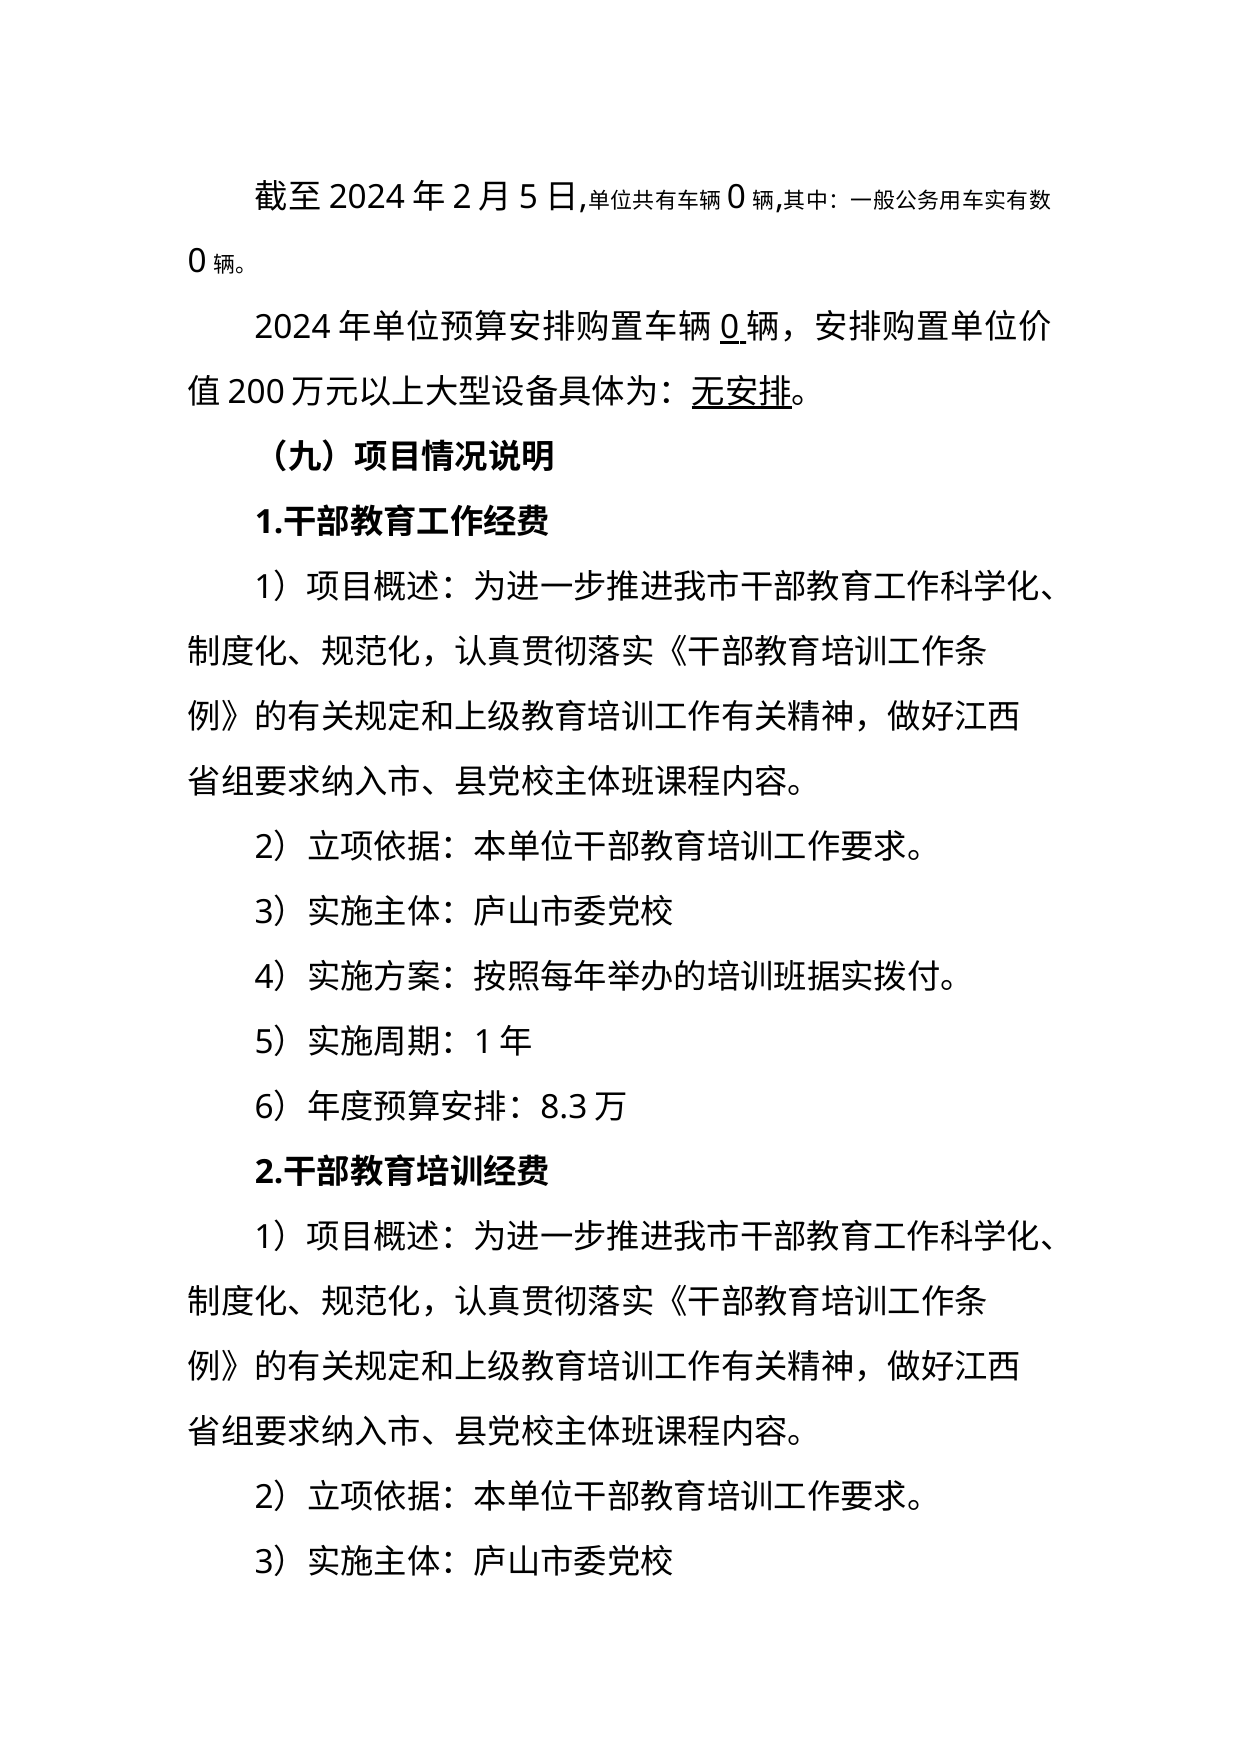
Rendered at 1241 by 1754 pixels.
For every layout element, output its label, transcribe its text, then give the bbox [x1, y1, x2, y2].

text 6）年度预算安排：8.3万 [187, 1072, 1053, 1137]
text 2）立项依据：本单位干部教育培训工作要求。 [187, 1462, 1053, 1527]
text 截至2024年2月5日,单位共有车辆0辆,其中：一般公务用车实有数0辆。 [187, 162, 1053, 292]
text 5）实施周期：1年 [187, 1007, 1053, 1072]
text 4）实施方案：按照每年举办的培训班据实拨付。 [187, 942, 1053, 1007]
text （九）项目情况说明 [187, 422, 1053, 487]
text 1.干部教育工作经费 [187, 487, 1053, 552]
text 3）实施主体：庐山市委党校 [187, 1527, 1053, 1592]
text 2）立项依据：本单位干部教育培训工作要求。 [187, 812, 1053, 877]
text 1）项目概述：为进一步推进我市干部教育工作科学化、制度化、规范化，认真贯彻落实《干部教育培训工作条例》的有关规定和上级教育培训工作有关精神，做好江西省组要求纳入市、县党校主体班课程内容。 [187, 1202, 1053, 1462]
text 2024年单位预算安排购置车辆0辆，安排购置单位价值200万元以上大型设备具体为：无安排。 [187, 292, 1053, 422]
text 3）实施主体：庐山市委党校 [187, 877, 1053, 942]
text 2.干部教育培训经费 [187, 1137, 1053, 1202]
text 1）项目概述：为进一步推进我市干部教育工作科学化、制度化、规范化，认真贯彻落实《干部教育培训工作条例》的有关规定和上级教育培训工作有关精神，做好江西省组要求纳入市、县党校主体班课程内容。 [187, 552, 1053, 812]
